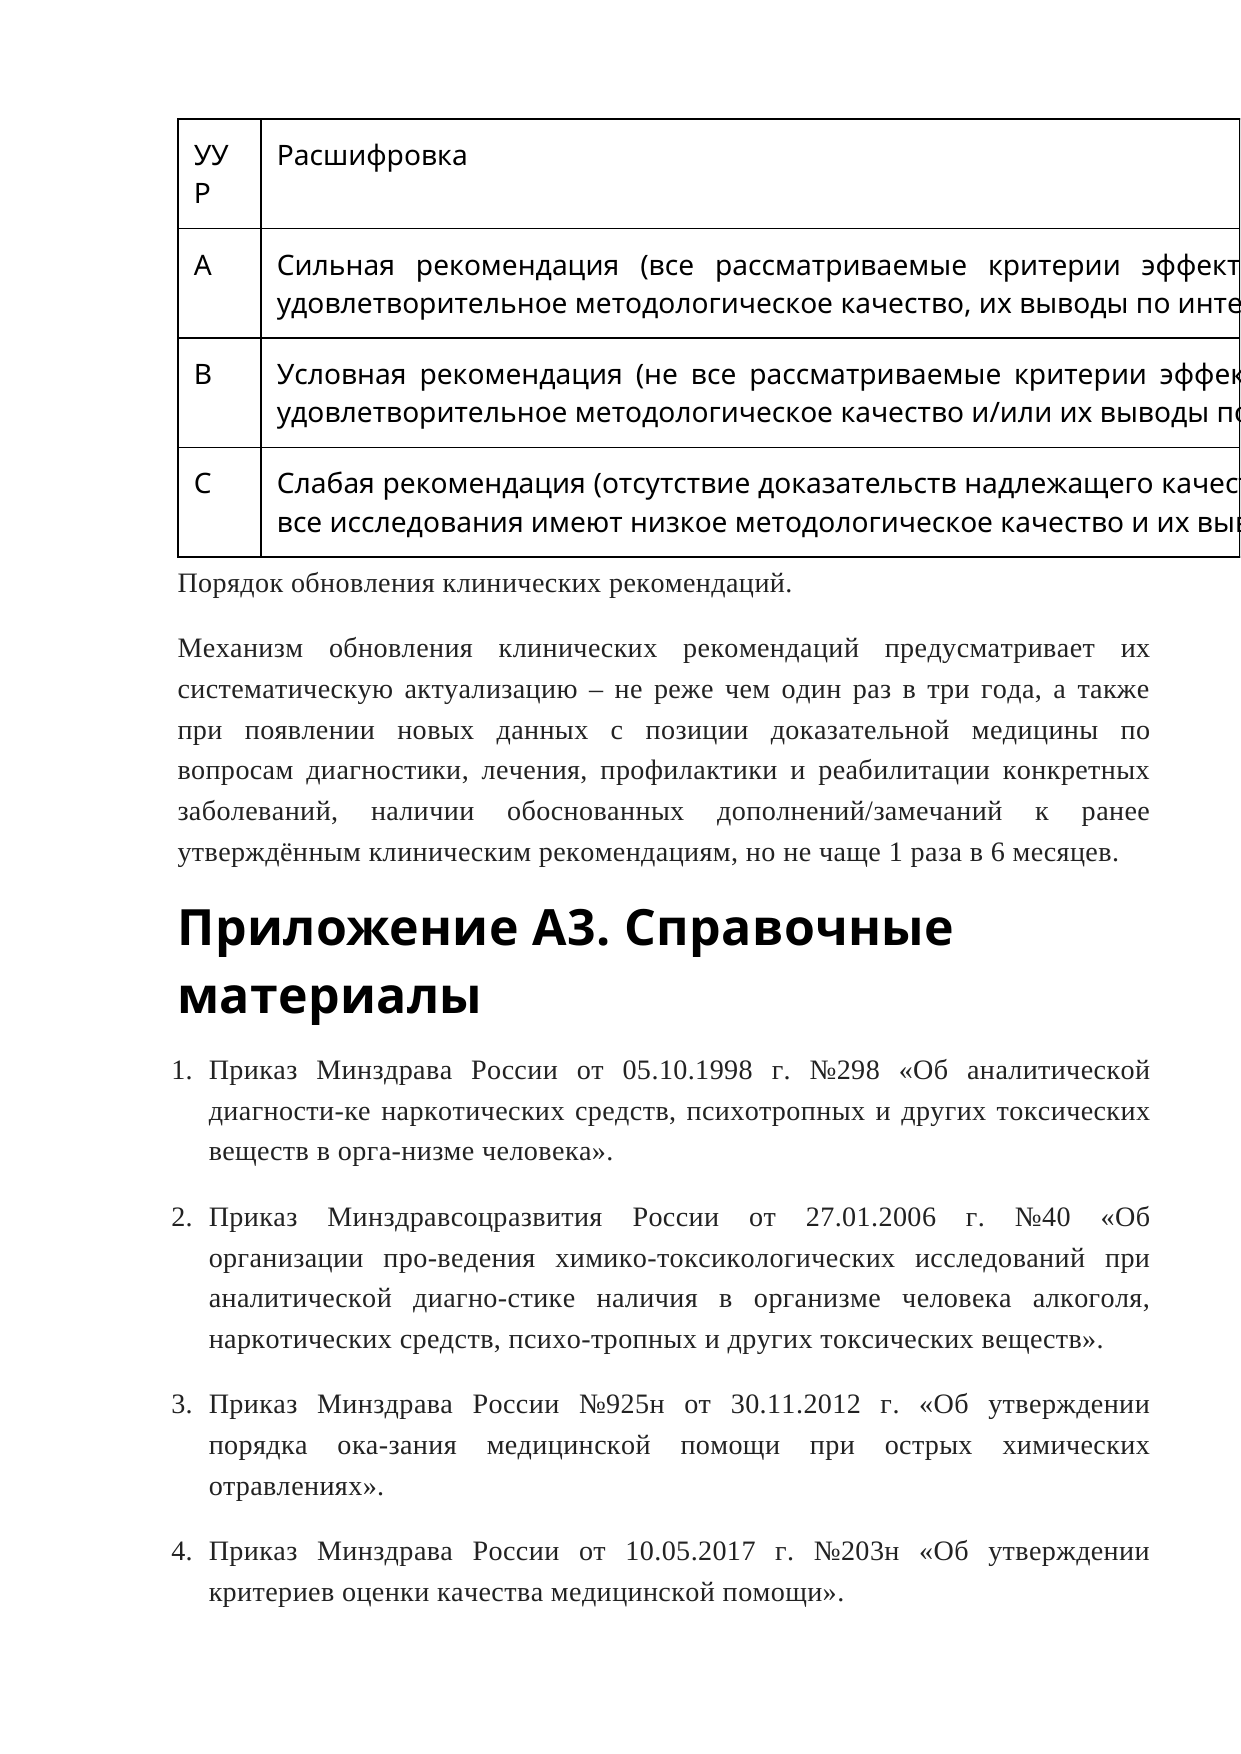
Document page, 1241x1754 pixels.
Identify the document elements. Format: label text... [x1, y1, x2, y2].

list Приказ Минздрава России №925н от 30.11.2012 г. «Об утверждении порядка ока-зания медицинской помощи при острых химических отравлениях». [171, 1379, 1152, 1501]
text Механизм обновления клинических рекомендаций предусматривает их систематическую актуализацию – не реже чем один раз в три года, а также при появлении новых данных с позиции доказательной медицины по вопросам диагностики, лечения, профилактики и реабилитации конкретных заболеваний, наличии обоснованных дополнений/замечаний к ранее утверждённым клиническим рекомендациям, но не чаще 1 раза в 6 месяцев. [177, 623, 1152, 867]
table_cell Условная рекомендация (не все рассматриваемые критерии эффективности (исходы) являются важными, не все исследования имеют высокое или удовлетворительное методологическое качество и/или их выводы по интересующим исходам не являются согласованными) [262, 339, 1239, 447]
table_cell Сильная рекомендация (все рассматриваемые критерии эффективности (исходы) являются важными, все исследования имеют высокое или удовлетворительное методологическое качество, их выводы по интересующим исходам являются согласованными) [262, 229, 1239, 337]
table_cell A [179, 229, 260, 337]
text Приложение А3. Справочные материалы [177, 892, 1152, 1028]
text Порядок обновления клинических рекомендаций. [177, 558, 1152, 598]
table_cell C [179, 448, 260, 556]
table_header УУР [179, 120, 260, 228]
table_cell B [179, 339, 260, 447]
list Приказ Минздравсоцразвития России от 27.01.2006 г. №40 «Об организации про-ведения химико-токсикологических исследований при аналитической диагно-стике наличия в организме человека алкоголя, наркотических средств, психо-тропных и других токсических веществ». [171, 1192, 1152, 1354]
table_header Расшифровка [262, 120, 1239, 228]
table_cell Слабая рекомендация (отсутствие доказательств надлежащего качества (все рассматриваемые критерии эффективности (исходы) являются неважными, все исследования имеют низкое методологическое качество и их выводы по интересующим исходам не являются согласованными) [262, 448, 1239, 556]
list Приказ Минздрава России от 10.05.2017 г. №203н «Об утверждении критериев оценки качества медицинской помощи». [171, 1526, 1152, 1607]
list Приказ Минздрава России от 05.10.1998 г. №298 «Об аналитической диагности-ке наркотических средств, психотропных и других токсических веществ в орга-низме человека». [171, 1045, 1152, 1167]
